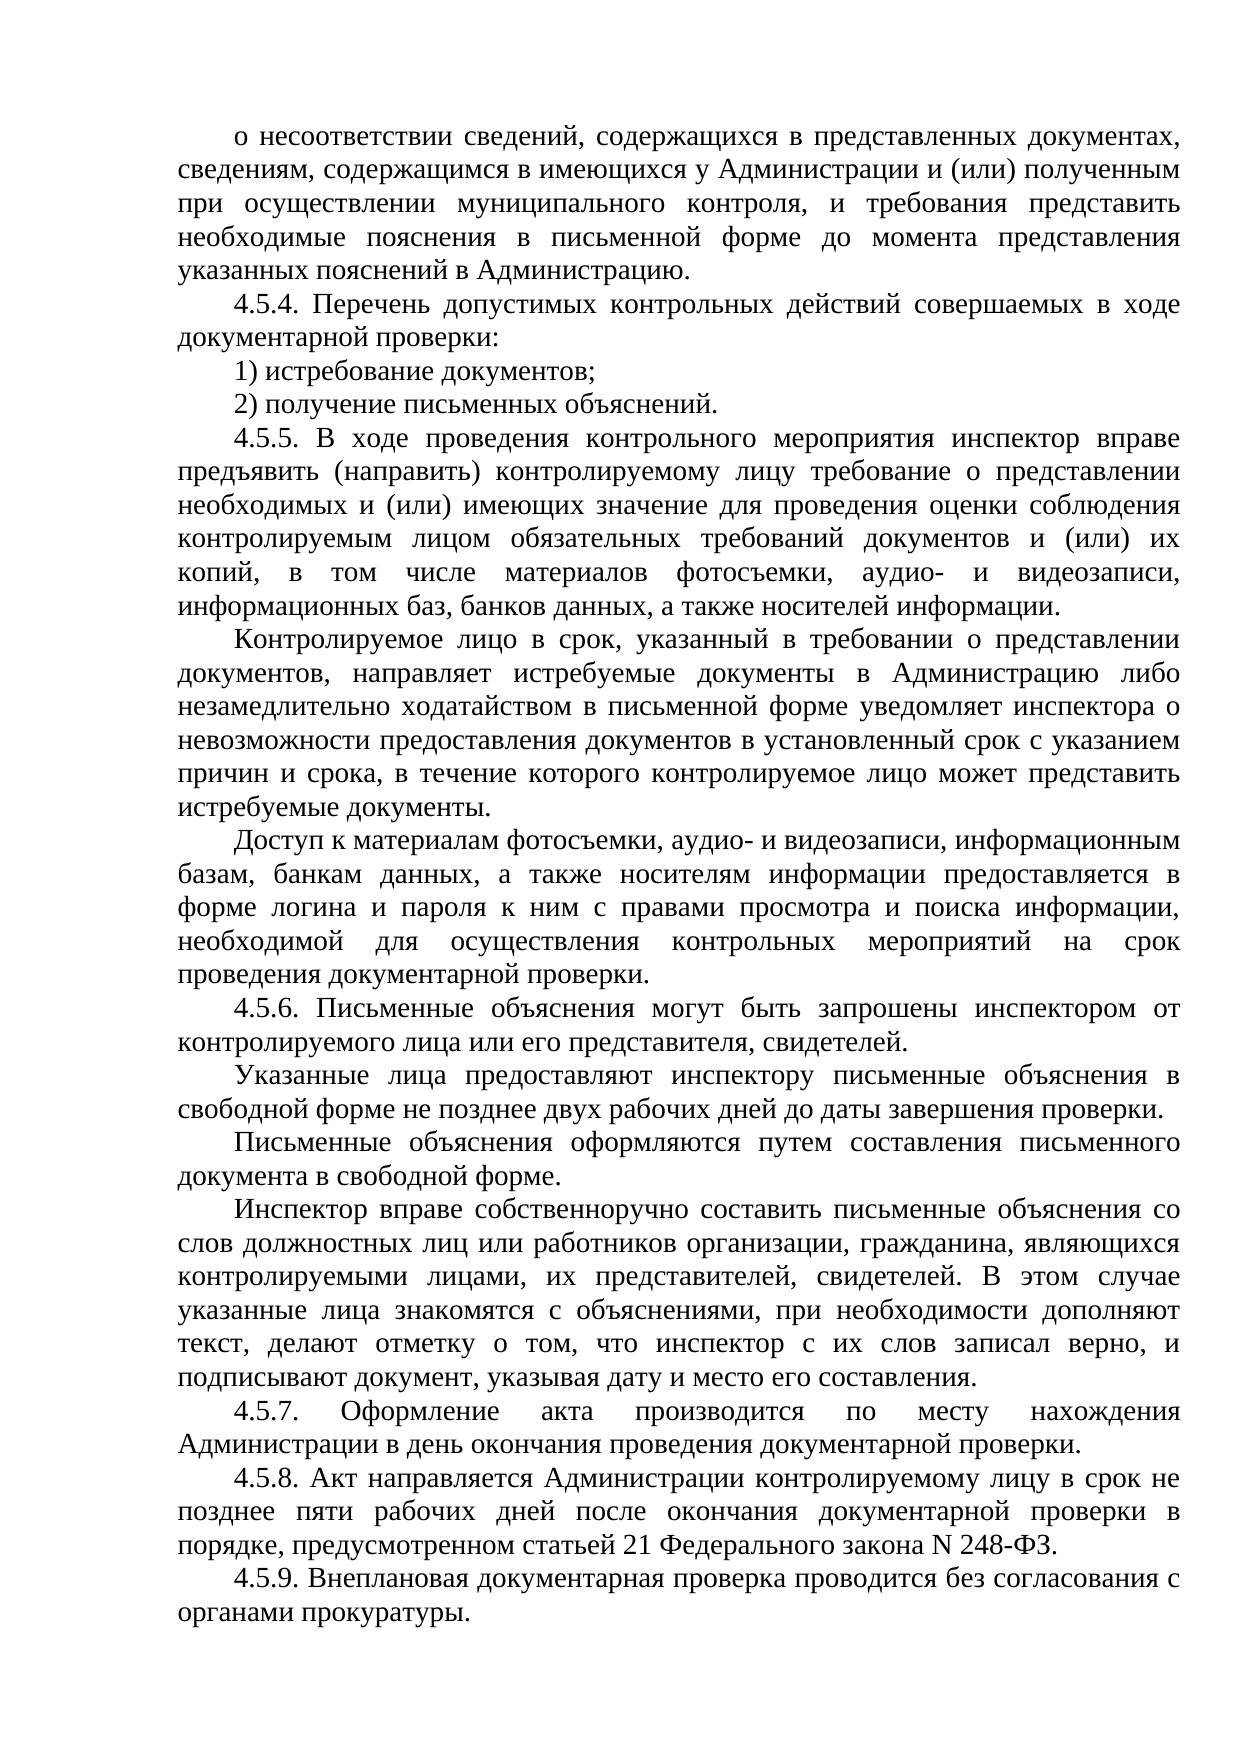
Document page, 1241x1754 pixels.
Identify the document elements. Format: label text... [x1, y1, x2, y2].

text Письменные объяснения оформляются путем составления письменного документа в свободной форме. [177, 1124, 1181, 1191]
text Инспектор вправе собственноручно составить письменные объяснения со слов должностных лиц или работников организации, гражданина, являющихся контролируемыми лицами, их представителей, свидетелей. В этом случае указанные лица знакомятся с объяснениями, при необходимости дополняют текст, делают отметку о том, что инспектор с их слов записал верно, и подписывают документ, указывая дату и место его составления. [177, 1191, 1181, 1393]
text 4.5.6. Письменные объяснения могут быть запрошены инспектором от контролируемого лица или его представителя, свидетелей. [177, 990, 1181, 1057]
text Указанные лица предоставляют инспектору письменные объяснения в свободной форме не позднее двух рабочих дней до даты завершения проверки. [177, 1057, 1181, 1124]
text Контролируемое лицо в срок, указанный в требовании о представлении документов, направляет истребуемые документы в Администрацию либо незамедлительно ходатайством в письменной форме уведомляет инспектора о невозможности предоставления документов в установленный срок с указанием причин и срока, в течение которого контролируемое лицо может представить истребуемые документы. [177, 621, 1181, 822]
text 2) получение письменных объяснений. [177, 386, 1181, 420]
text 1) истребование документов; [177, 353, 1181, 386]
text Доступ к материалам фотосъемки, аудио- и видеозаписи, информационным базам, банкам данных, а также носителям информации предоставляется в форме логина и пароля к ним с правами просмотра и поиска информации, необходимой для осуществления контрольных мероприятий на срок проведения документарной проверки. [177, 822, 1181, 990]
text 4.5.7. Оформление акта производится по месту нахождения Администрации в день окончания проведения документарной проверки. [177, 1393, 1181, 1460]
text 4.5.4. Перечень допустимых контрольных действий совершаемых в ходе документарной проверки: [177, 286, 1181, 353]
text 4.5.9. Внеплановая документарная проверка проводится без согласования с органами прокуратуры. [177, 1560, 1181, 1627]
text 4.5.8. Акт направляется Администрации контролируемому лицу в срок не позднее пяти рабочих дней после окончания документарной проверки в порядке, предусмотренном статьей 21 Федерального закона N 248-ФЗ. [177, 1460, 1181, 1560]
text о несоответствии сведений, содержащихся в представленных документах, сведениям, содержащимся в имеющихся у Администрации и (или) полученным при осуществлении муниципального контроля, и требования представить необходимые пояснения в письменной форме до момента представления указанных пояснений в Администрацию. [177, 118, 1181, 286]
text 4.5.5. В ходе проведения контрольного мероприятия инспектор вправе предъявить (направить) контролируемому лицу требование о представлении необходимых и (или) имеющих значение для проведения оценки соблюдения контролируемым лицом обязательных требований документов и (или) их копий, в том числе материалов фотосъемки, аудио- и видеозаписи, информационных баз, банков данных, а также носителей информации. [177, 420, 1181, 621]
